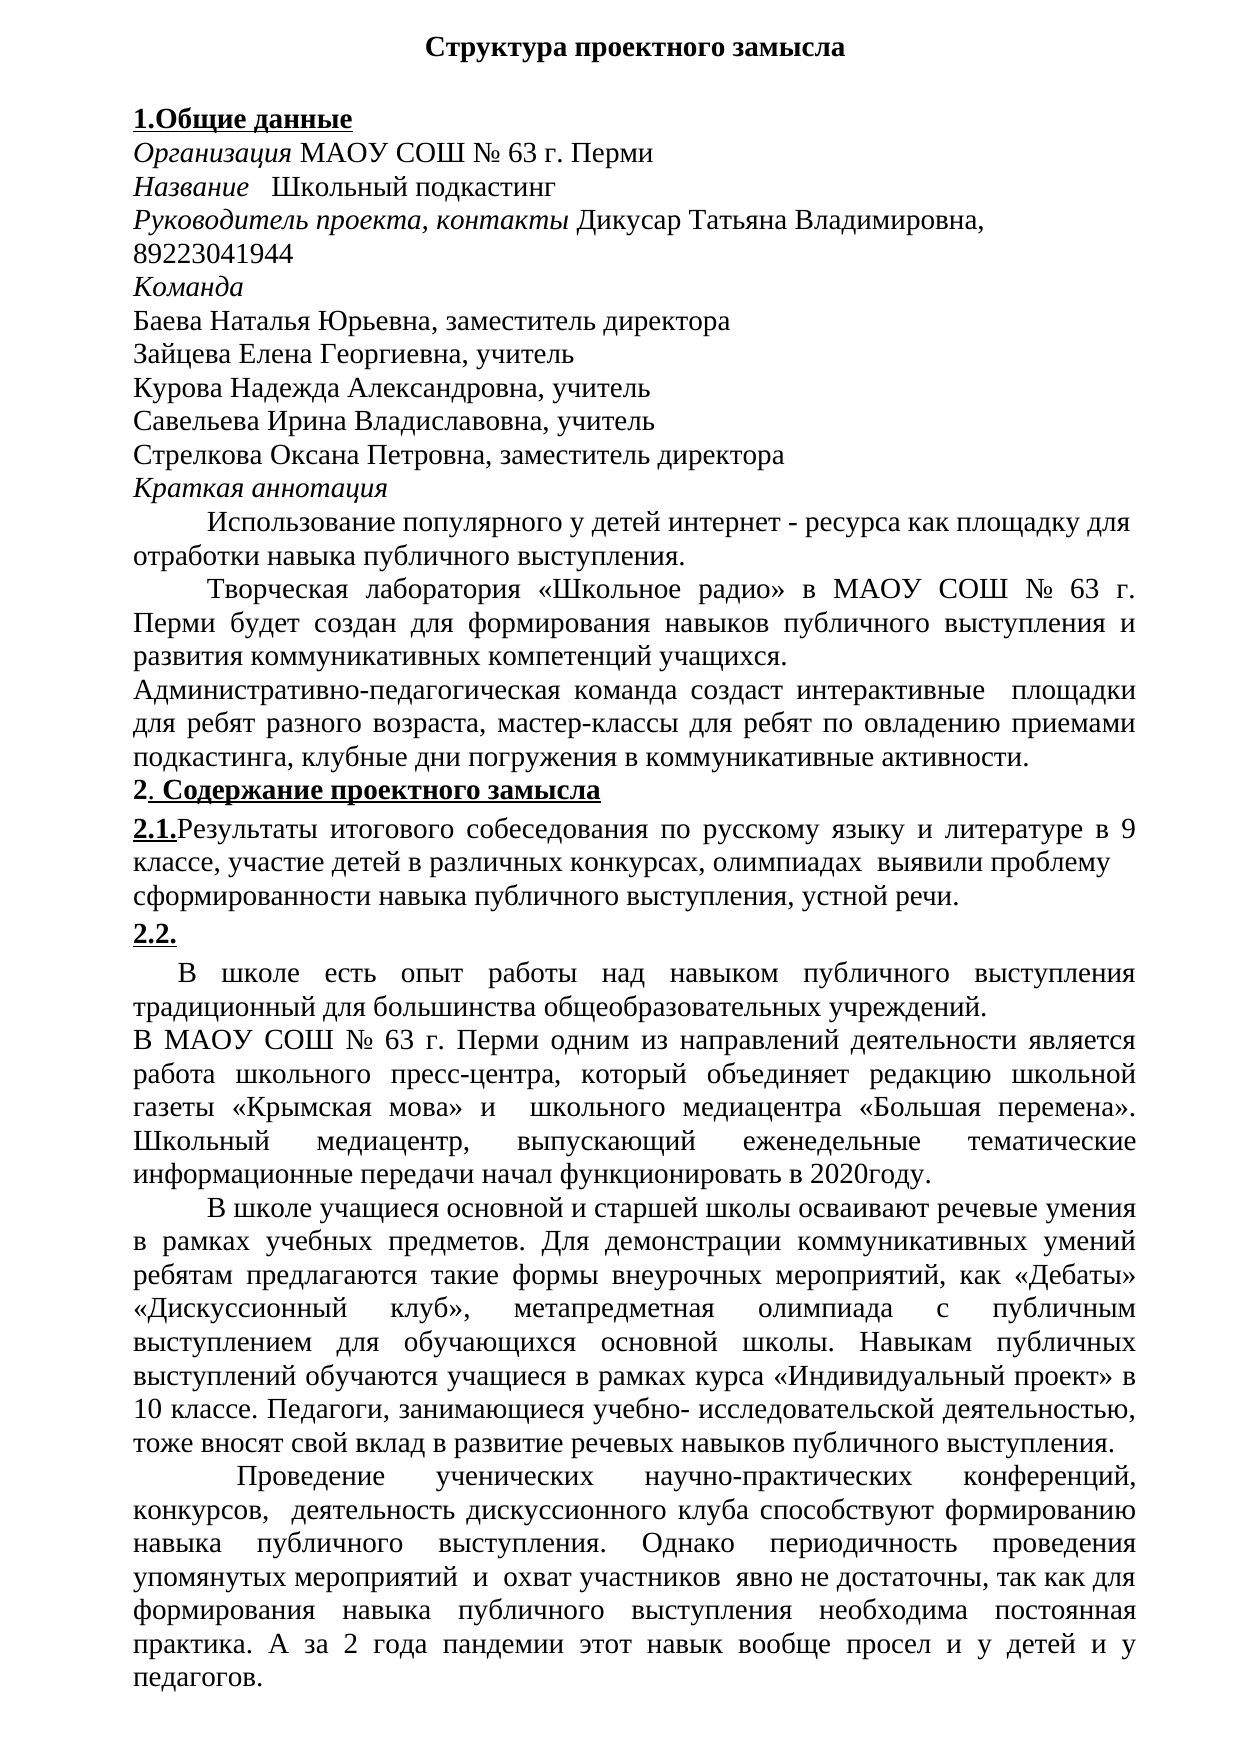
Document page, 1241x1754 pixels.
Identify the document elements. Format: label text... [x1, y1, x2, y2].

text Административно-педагогическая команда создаст интерактивные площадки для ребят разного возраста, мастер-классы для ребят по овладению приемами подкастинга, клубные дни погружения в коммуникативные активности. [133, 672, 1137, 772]
text Структура проектного замысла [133, 29, 1137, 63]
text Курова Надежда Александровна, учитель [133, 370, 1137, 403]
text Название Школьный подкастинг [133, 169, 1137, 202]
text 1.Общие данные [133, 102, 1137, 135]
text Использование популярного у детей интернет - ресурса как площадку для отработки навыка публичного выступления. [133, 504, 1137, 571]
text Организация МАОУ СОШ № 63 г. Перми [133, 135, 1137, 169]
text 2.2. [74, 917, 1137, 950]
text Баева Наталья Юрьевна, заместитель директора [133, 303, 1137, 336]
text Творческая лаборатория «Школьное радио» в МАОУ СОШ № 63 г. Перми будет создан для формирования навыков публичного выступления и развития коммуникативных компетенций учащихся. [133, 571, 1137, 672]
text сформированности навыка публичного выступления, устной речи. [74, 878, 1137, 912]
text Команда [133, 269, 1137, 303]
text В школе учащиеся основной и старшей школы осваивают речевые умения в рамках учебных предметов. Для демонстрации коммуникативных умений ребятам предлагаются такие формы внеурочных мероприятий, как «Дебаты» «Дискуссионный клуб», метапредметная олимпиада с публичным выступлением для обучающихся основной школы. Навыкам публичных выступлений обучаются учащиеся в рамках курса «Индивидуальный проект» в 10 классе. Педагоги, занимающиеся учебно- исследовательской деятельностью, тоже вносят свой вклад в развитие речевых навыков публичного выступления. [133, 1190, 1137, 1458]
text Зайцева Елена Георгиевна, учитель [133, 336, 1137, 370]
text 2.1.Результаты итогового собеседования по русскому языку и литературе в 9 классе, участие детей в различных конкурсах, олимпиадах выявили проблему [133, 811, 1137, 878]
text Краткая аннотация [133, 471, 1137, 504]
text Стрелкова Оксана Петровна, заместитель директора [133, 437, 1137, 471]
text Проведение ученических научно-практических конференций, конкурсов, деятельность дискуссионного клуба способствуют формированию навыка публичного выступления. Однако периодичность проведения упомянутых мероприятий и охват участников явно не достаточны, так как для формирования навыка публичного выступления необходима постоянная практика. А за 2 года пандемии этот навык вообще просел и у детей и у педагогов. [133, 1458, 1137, 1693]
text 2. Содержание проектного замысла [74, 772, 1137, 806]
text В школе есть опыт работы над навыком публичного выступления традиционный для большинства общеобразовательных учреждений. [133, 955, 1137, 1022]
text В МАОУ СОШ № 63 г. Перми одним из направлений деятельности является работа школьного пресс-центра, который объединяет редакцию школьной газеты «Крымская мова» и школьного медиацентра «Большая перемена». Школьный медиацентр, выпускающий еженедельные тематические информационные передачи начал функционировать в 2020году. [133, 1022, 1137, 1190]
text Руководитель проекта, контакты Дикусар Татьяна Владимировна, 89223041944 [133, 202, 1137, 269]
text Савельева Ирина Владиславовна, учитель [133, 403, 1137, 437]
